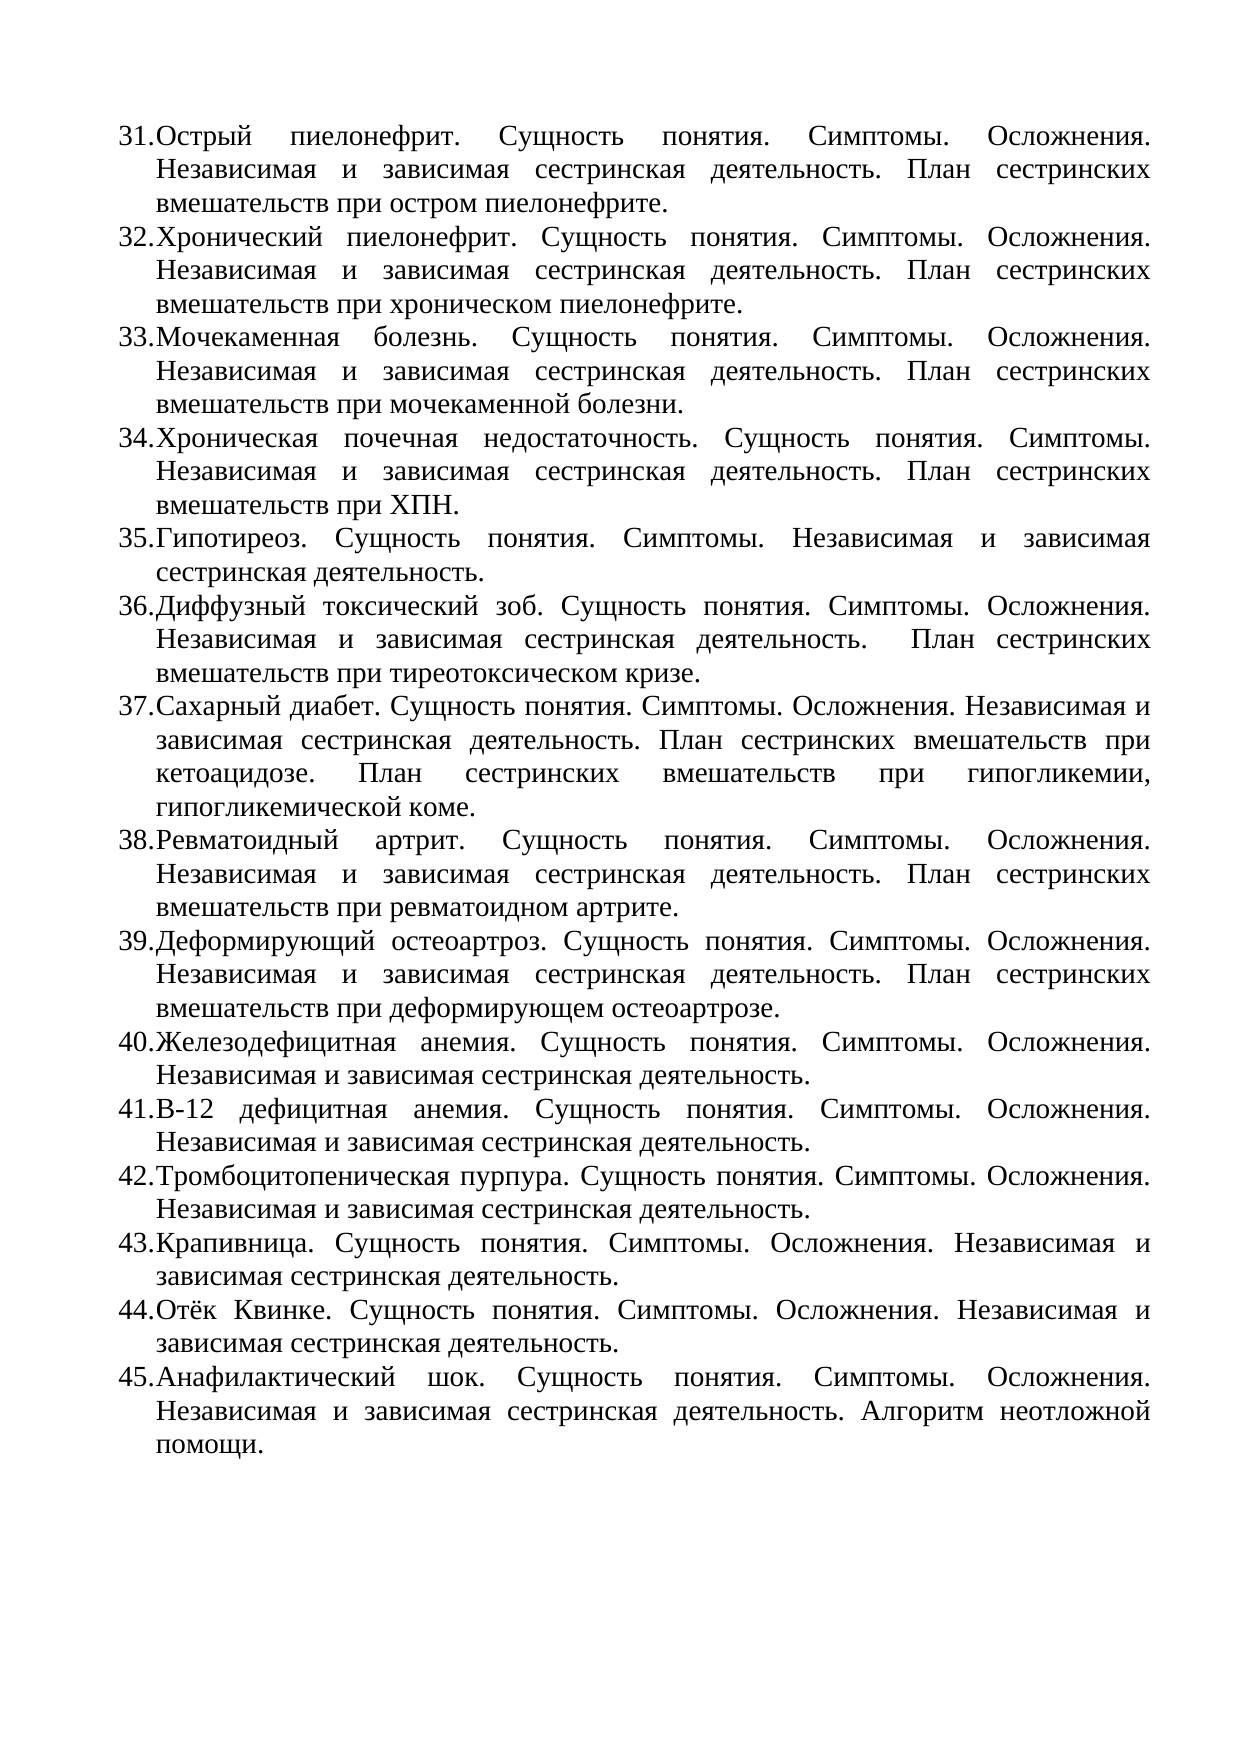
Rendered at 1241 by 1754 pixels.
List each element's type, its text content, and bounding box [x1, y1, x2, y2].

list Мочекаменная болезнь. Сущность понятия. Симптомы. Осложнения. Независимая и зависимая сестринская деятельность. План сестринских вмешательств при мочекаменной болезни. [118, 319, 1152, 420]
list Хроническая почечная недостаточность. Сущность понятия. Симптомы. Независимая и зависимая сестринская деятельность. План сестринских вмешательств при ХПН. [118, 420, 1152, 521]
list Тромбоцитопеническая пурпура. Сущность понятия. Симптомы. Осложнения. Независимая и зависимая сестринская деятельность. [118, 1158, 1152, 1225]
list В-12 дефицитная анемия. Сущность понятия. Симптомы. Осложнения. Независимая и зависимая сестринская деятельность. [118, 1091, 1152, 1158]
list Сахарный диабет. Сущность понятия. Симптомы. Осложнения. Независимая и зависимая сестринская деятельность. План сестринских вмешательств при кетоацидозе. План сестринских вмешательств при гипогликемии, гипогликемической коме. [118, 688, 1152, 822]
list Анафилактический шок. Сущность понятия. Симптомы. Осложнения. Независимая и зависимая сестринская деятельность. Алгоритм неотложной помощи. [118, 1359, 1152, 1460]
list Диффузный токсический зоб. Сущность понятия. Симптомы. Осложнения. Независимая и зависимая сестринская деятельность. План сестринских вмешательств при тиреотоксическом кризе. [118, 588, 1152, 688]
list Крапивница. Сущность понятия. Симптомы. Осложнения. Независимая и зависимая сестринская деятельность. [118, 1225, 1152, 1292]
list Ревматоидный артрит. Сущность понятия. Симптомы. Осложнения. Независимая и зависимая сестринская деятельность. План сестринских вмешательств при ревматоидном артрите. [118, 822, 1152, 923]
list Железодефицитная анемия. Сущность понятия. Симптомы. Осложнения. Независимая и зависимая сестринская деятельность. [118, 1024, 1152, 1091]
list Хронический пиелонефрит. Сущность понятия. Симптомы. Осложнения. Независимая и зависимая сестринская деятельность. План сестринских вмешательств при хроническом пиелонефрите. [118, 219, 1152, 319]
list Гипотиреоз. Сущность понятия. Симптомы. Независимая и зависимая сестринская деятельность. [118, 521, 1152, 588]
list Деформирующий остеоартроз. Сущность понятия. Симптомы. Осложнения. Независимая и зависимая сестринская деятельность. План сестринских вмешательств при деформирующем остеоартрозе. [118, 923, 1152, 1024]
list Острый пиелонефрит. Сущность понятия. Симптомы. Осложнения. Независимая и зависимая сестринская деятельность. План сестринских вмешательств при остром пиелонефрите. [118, 118, 1152, 219]
list Отёк Квинке. Сущность понятия. Симптомы. Осложнения. Независимая и зависимая сестринская деятельность. [118, 1292, 1152, 1359]
